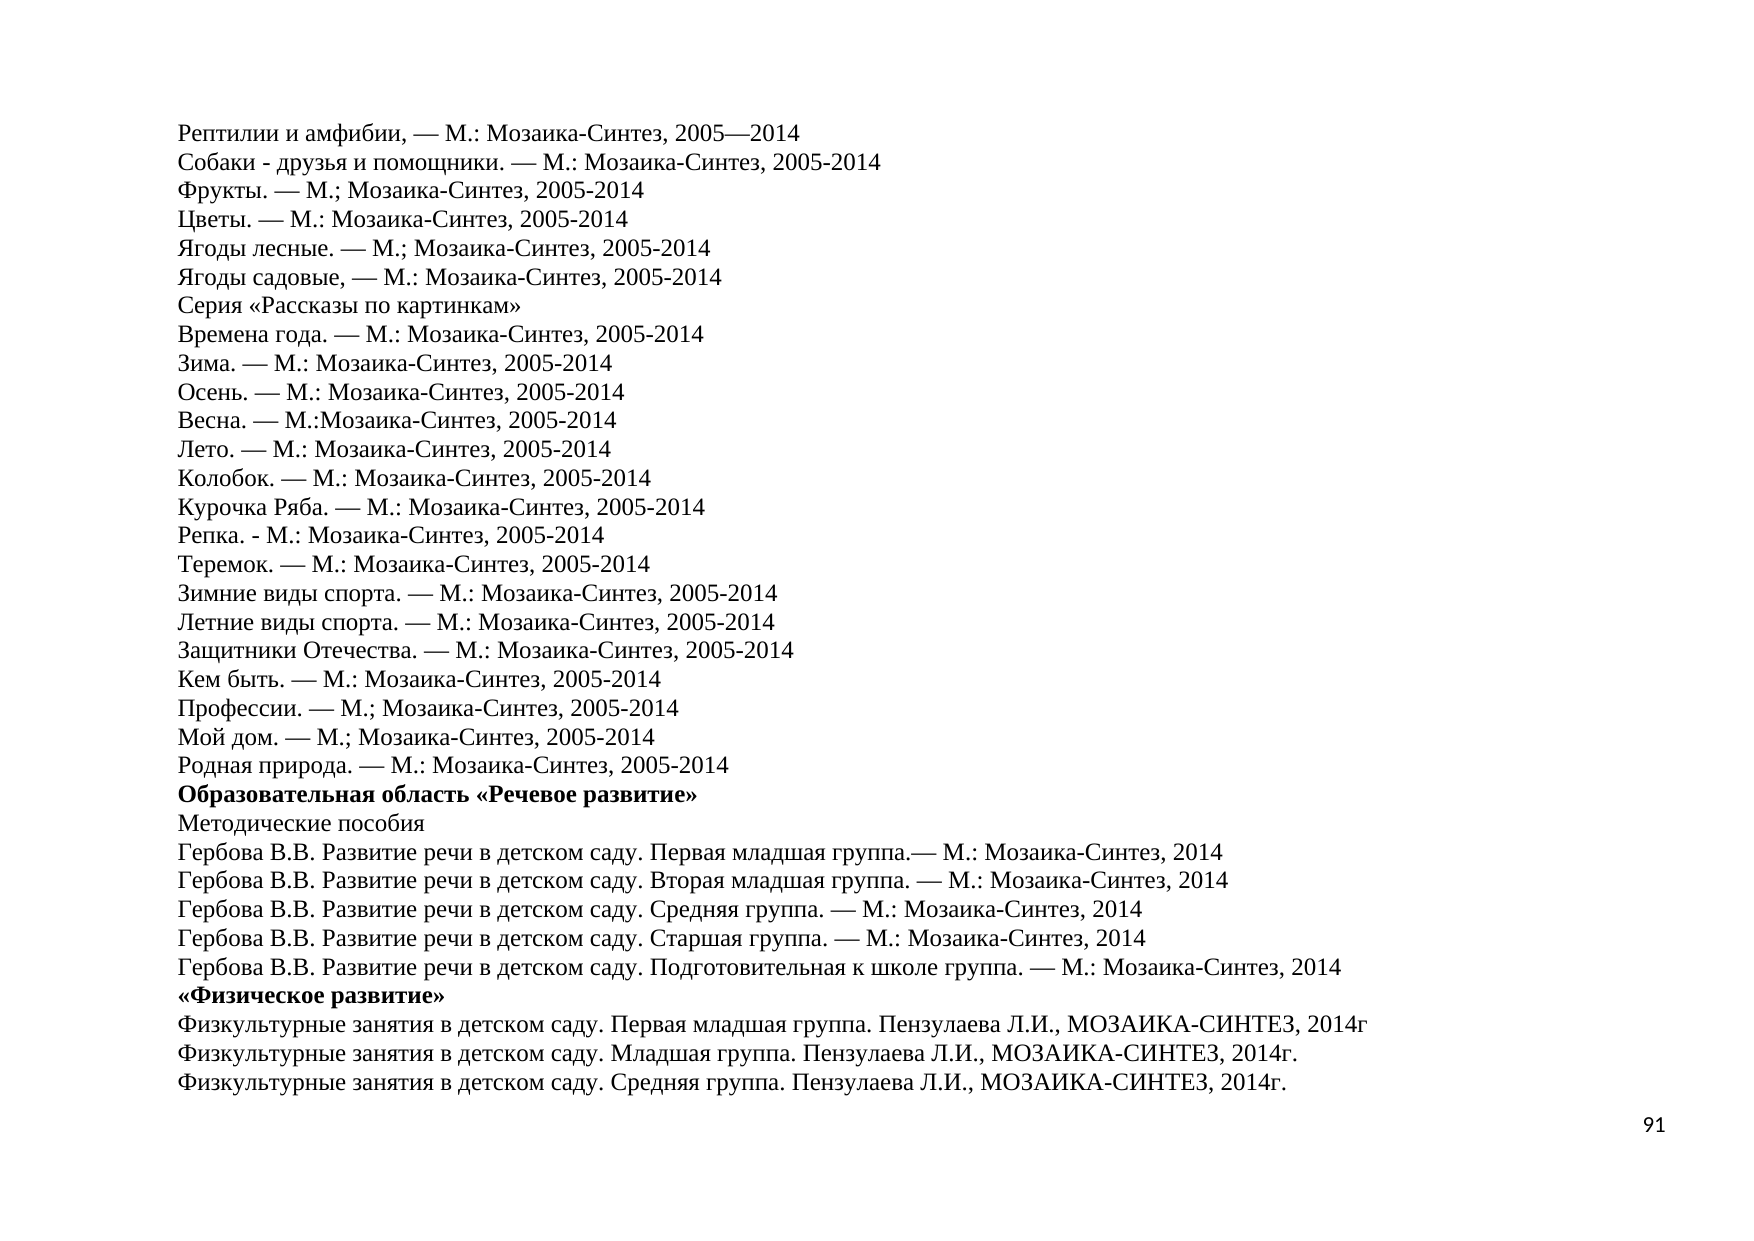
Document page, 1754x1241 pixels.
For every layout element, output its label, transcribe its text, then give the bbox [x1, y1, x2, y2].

text Летние виды спорта. — М.: Мозаика-Синтез, 2005-2014 [177, 607, 1665, 636]
text Рептилии и амфибии, — М.: Мозаика-Синтез, 2005—2014 [177, 118, 1665, 147]
text Родная природа. — М.: Мозаика-Синтез, 2005-2014 [177, 751, 1665, 779]
text Профессии. — М.; Мозаика-Синтез, 2005-2014 [177, 693, 1665, 722]
text Цветы. — М.: Мозаика-Синтез, 2005-2014 [177, 204, 1665, 233]
text Ягоды садовые, — М.: Мозаика-Синтез, 2005-2014 [177, 262, 1665, 291]
text Собаки - друзья и помощники. — М.: Мозаика-Синтез, 2005-2014 [177, 147, 1665, 176]
text Образовательная область «Речевое развитие» [177, 779, 1665, 808]
text Гербова В.В. Развитие речи в детском саду. Подготовительная к школе группа. — М.: Мозаика-Синтез, 2014 [177, 952, 1665, 981]
text Курочка Ряба. — М.: Мозаика-Синтез, 2005-2014 [177, 492, 1665, 521]
text Колобок. — М.: Мозаика-Синтез, 2005-2014 [177, 463, 1665, 492]
text Осень. — М.: Мозаика-Синтез, 2005-2014 [177, 377, 1665, 406]
text Физкультурные занятия в детском саду. Первая младшая группа. Пензулаева Л.И., МОЗАИКА-СИНТЕЗ, 2014г [177, 1009, 1665, 1038]
text Мой дом. — М.; Мозаика-Синтез, 2005-2014 [177, 722, 1665, 751]
text Гербова В.В. Развитие речи в детском саду. Старшая группа. — М.: Мозаика-Синтез, 2014 [177, 923, 1665, 952]
text Гербова В.В. Развитие речи в детском саду. Вторая младшая группа. — М.: Мозаика-Синтез, 2014 [177, 866, 1665, 894]
text Кем быть. — М.: Мозаика-Синтез, 2005-2014 [177, 664, 1665, 693]
text Ягоды лесные. — М.; Мозаика-Синтез, 2005-2014 [177, 233, 1665, 262]
text «Физическое развитие» [177, 981, 1665, 1009]
text Репка. - М.: Мозаика-Синтез, 2005-2014 [177, 521, 1665, 549]
text Физкультурные занятия в детском саду. Средняя группа. Пензулаева Л.И., МОЗАИКА-СИНТЕЗ, 2014г. [177, 1067, 1665, 1096]
text Фрукты. — М.; Мозаика-Синтез, 2005-2014 [177, 176, 1665, 204]
text Зима. — М.: Мозаика-Синтез, 2005-2014 [177, 348, 1665, 377]
text Зимние виды спорта. — М.: Мозаика-Синтез, 2005-2014 [177, 578, 1665, 607]
text Гербова В.В. Развитие речи в детском саду. Средняя группа. — М.: Мозаика-Синтез, 2014 [177, 894, 1665, 923]
text Методические пособия [177, 808, 1665, 837]
text Физкультурные занятия в детском саду. Младшая группа. Пензулаева Л.И., МОЗАИКА-СИНТЕЗ, 2014г. [177, 1038, 1665, 1067]
text Теремок. — М.: Мозаика-Синтез, 2005-2014 [177, 549, 1665, 578]
text Гербова В.В. Развитие речи в детском саду. Первая младшая группа.— М.: Мозаика-Синтез, 2014 [177, 837, 1665, 866]
text Лето. — М.: Мозаика-Синтез, 2005-2014 [177, 434, 1665, 463]
text Серия «Рассказы по картинкам» [177, 291, 1665, 319]
text Времена года. — М.: Мозаика-Синтез, 2005-2014 [177, 319, 1665, 348]
text Защитники Отечества. — М.: Мозаика-Синтез, 2005-2014 [177, 636, 1665, 664]
text Весна. — М.:Мозаика-Синтез, 2005-2014 [177, 406, 1665, 434]
